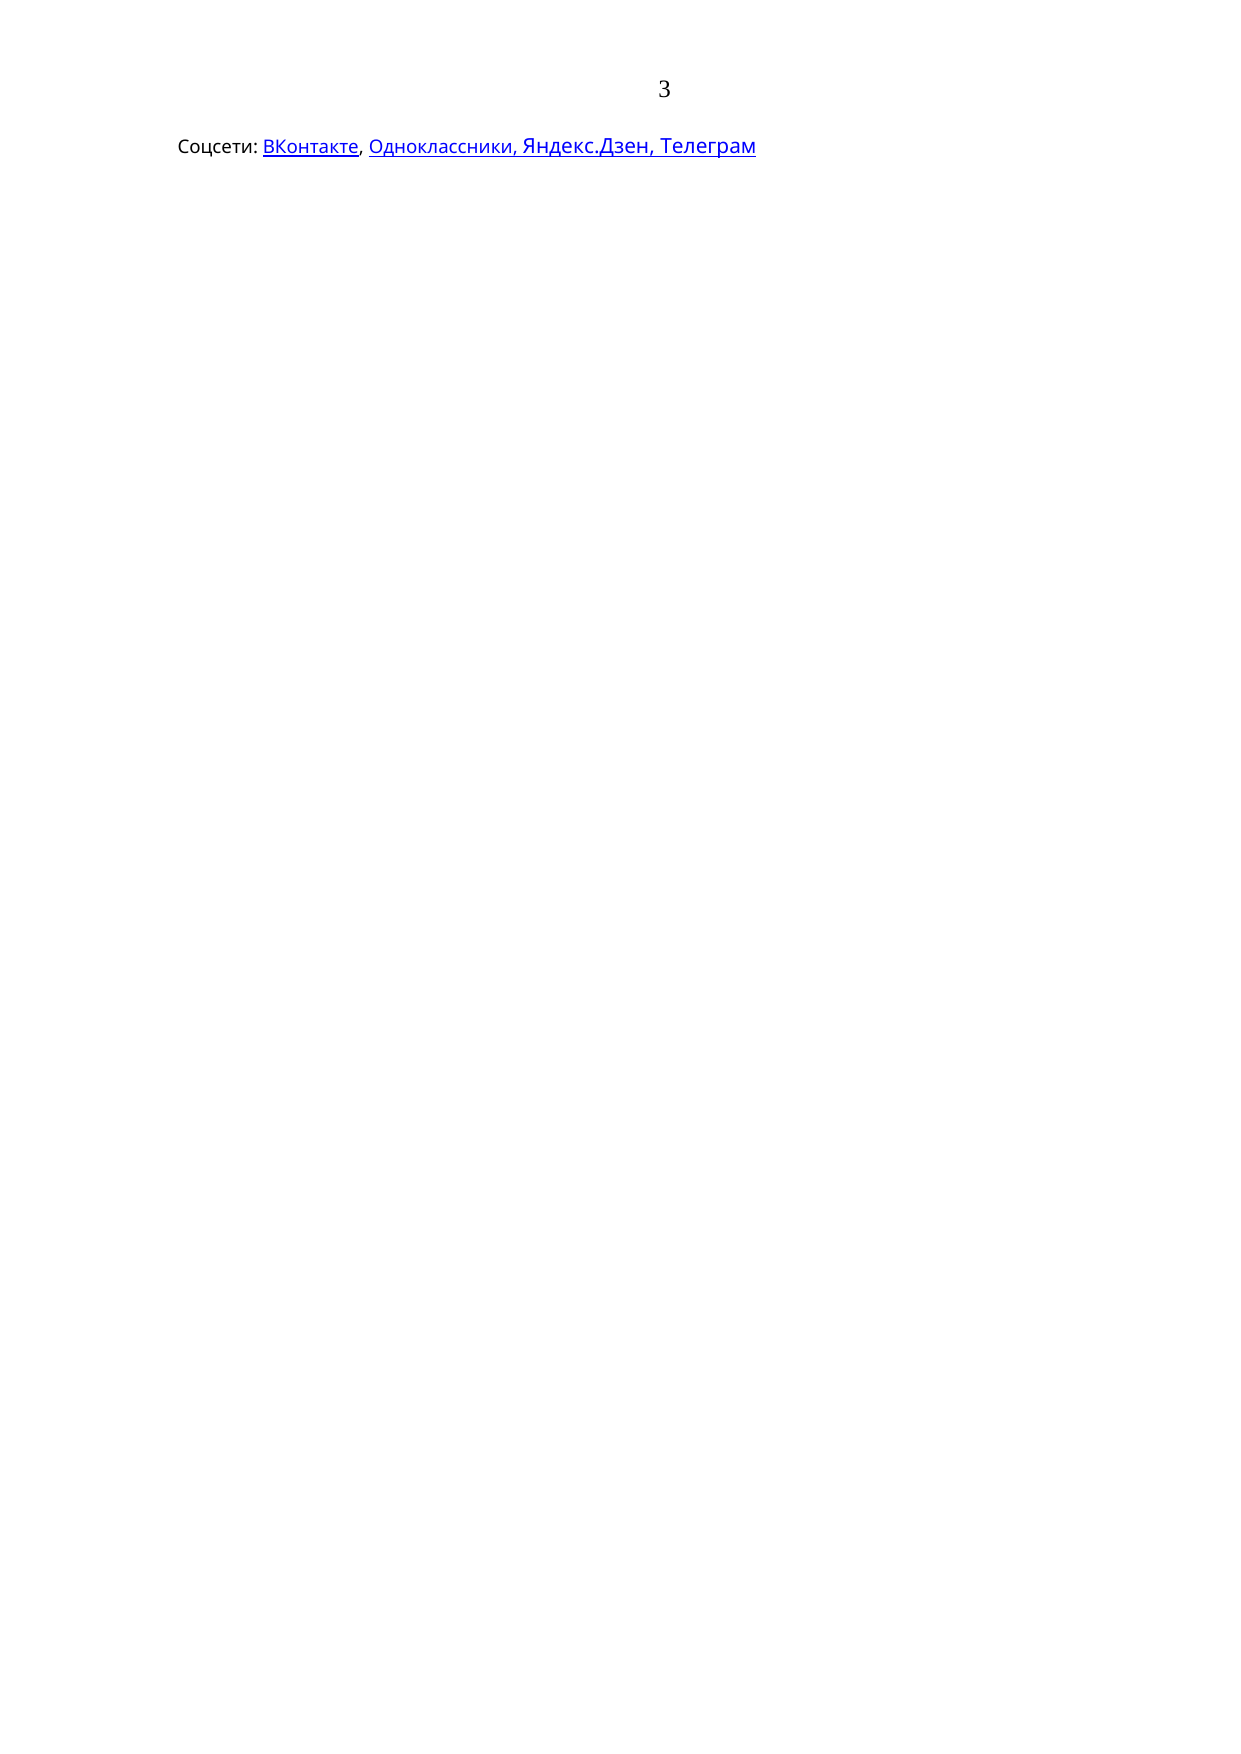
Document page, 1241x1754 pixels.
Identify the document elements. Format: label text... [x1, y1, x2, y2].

text Соцсети: ВКонтакте, Одноклассники, Яндекс.Дзен, Телеграм [177, 131, 1152, 160]
